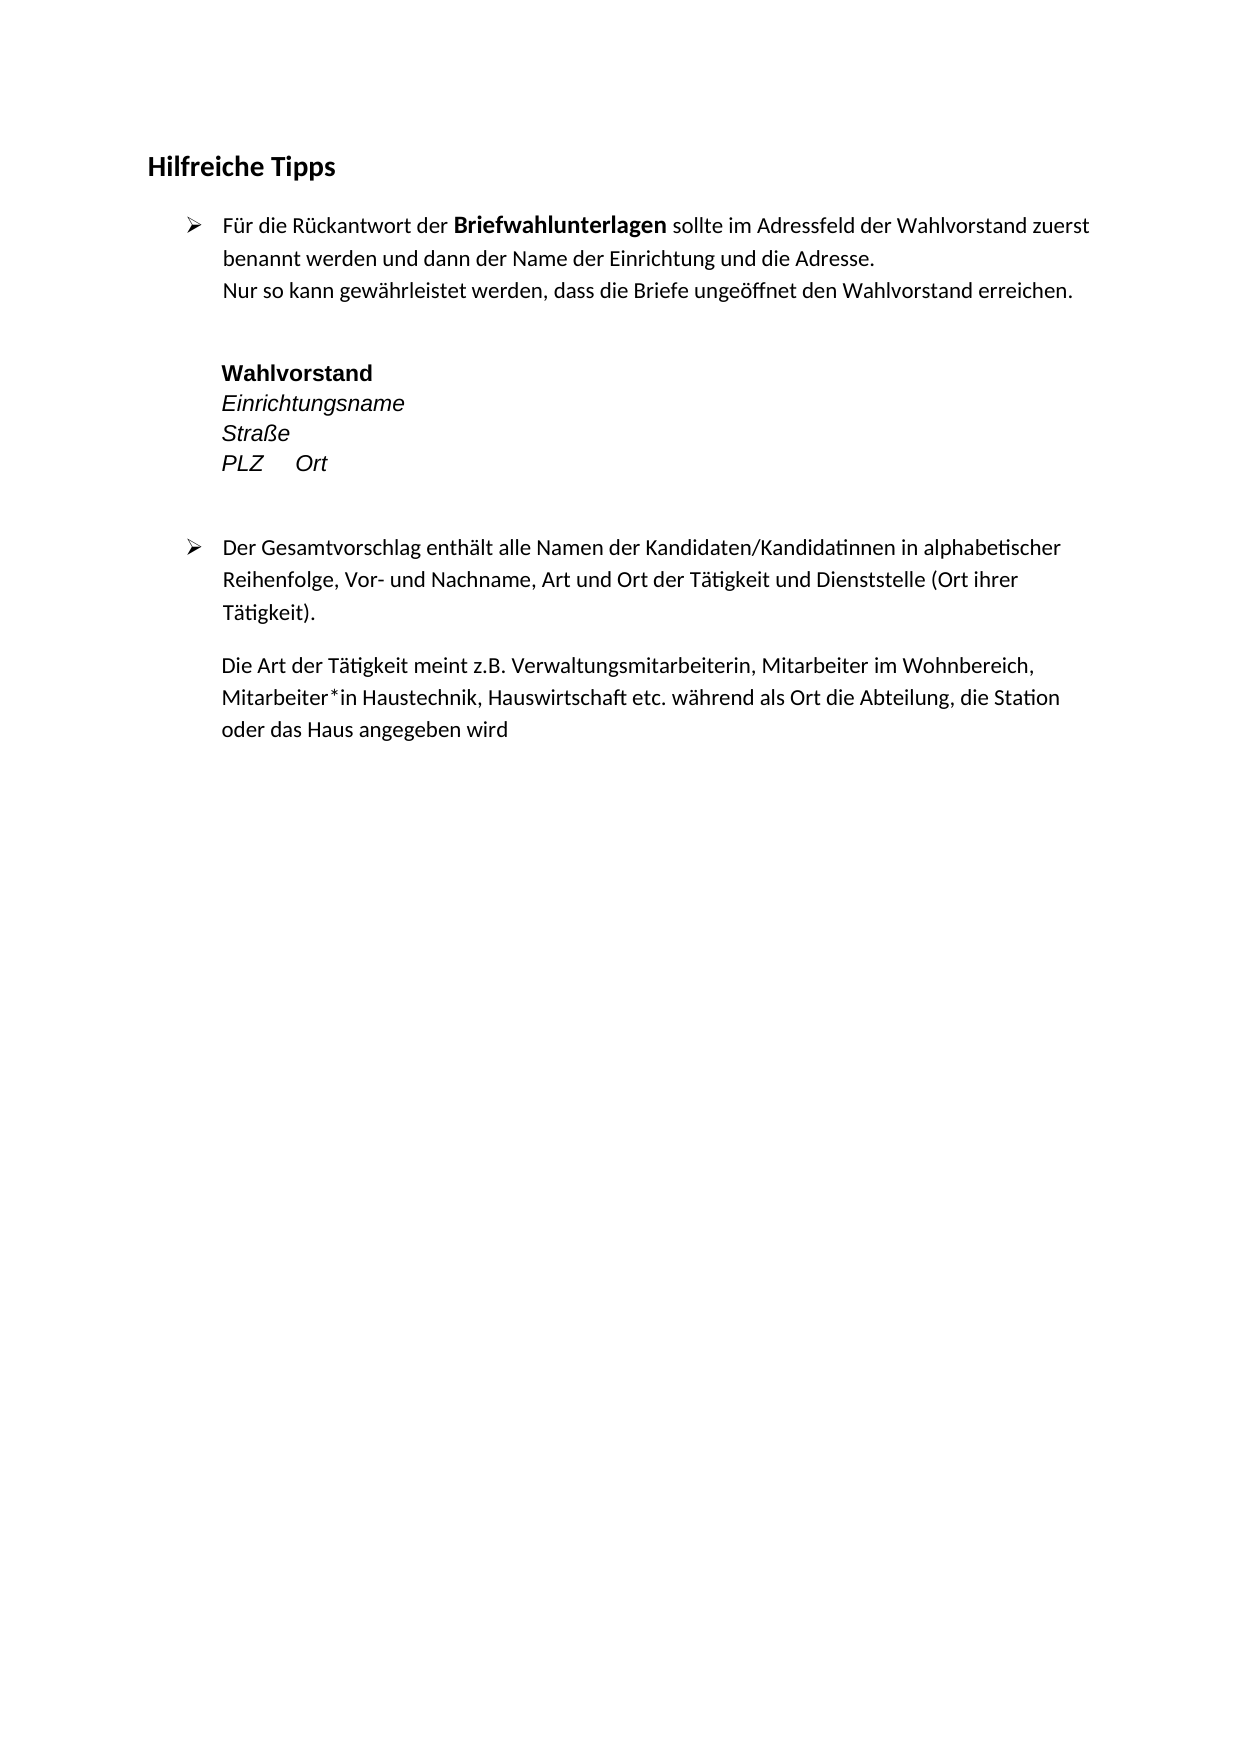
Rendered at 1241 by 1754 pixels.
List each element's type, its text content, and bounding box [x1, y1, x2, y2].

list Der Gesamtvorschlag enthält alle Namen der Kandidaten/Kandidatinnen in alphabetischer Reihenfolge, Vor- und Nachname, Art und Ort der Tätigkeit und Dienststelle (Ort ihrer Tätigkeit). [185, 533, 1093, 626]
text Wahlvorstand [221, 359, 1093, 386]
list Für die Rückantwort der Briefwahlunterlagen sollte im Adressfeld der Wahlvorstand zuerst benannt werden und dann der Name der Einrichtung und die Adresse. Nur so kann gewährleistet werden, dass die Briefe ungeöffnet den Wahlvorstand erreichen. [185, 209, 1093, 304]
text Die Art der Tätigkeit meint z.B. Verwaltungsmitarbeiterin, Mitarbeiter im Wohnbereich, Mitarbeiter*in Haustechnik, Hauswirtschaft etc. während als Ort die Abteilung, die Station oder das Haus angegeben wird [221, 651, 1093, 743]
text Einrichtungsname [221, 390, 1093, 416]
text Straße [221, 420, 1093, 446]
text Hilfreiche Tipps [148, 148, 1093, 183]
text PLZ Ort [221, 450, 1093, 476]
